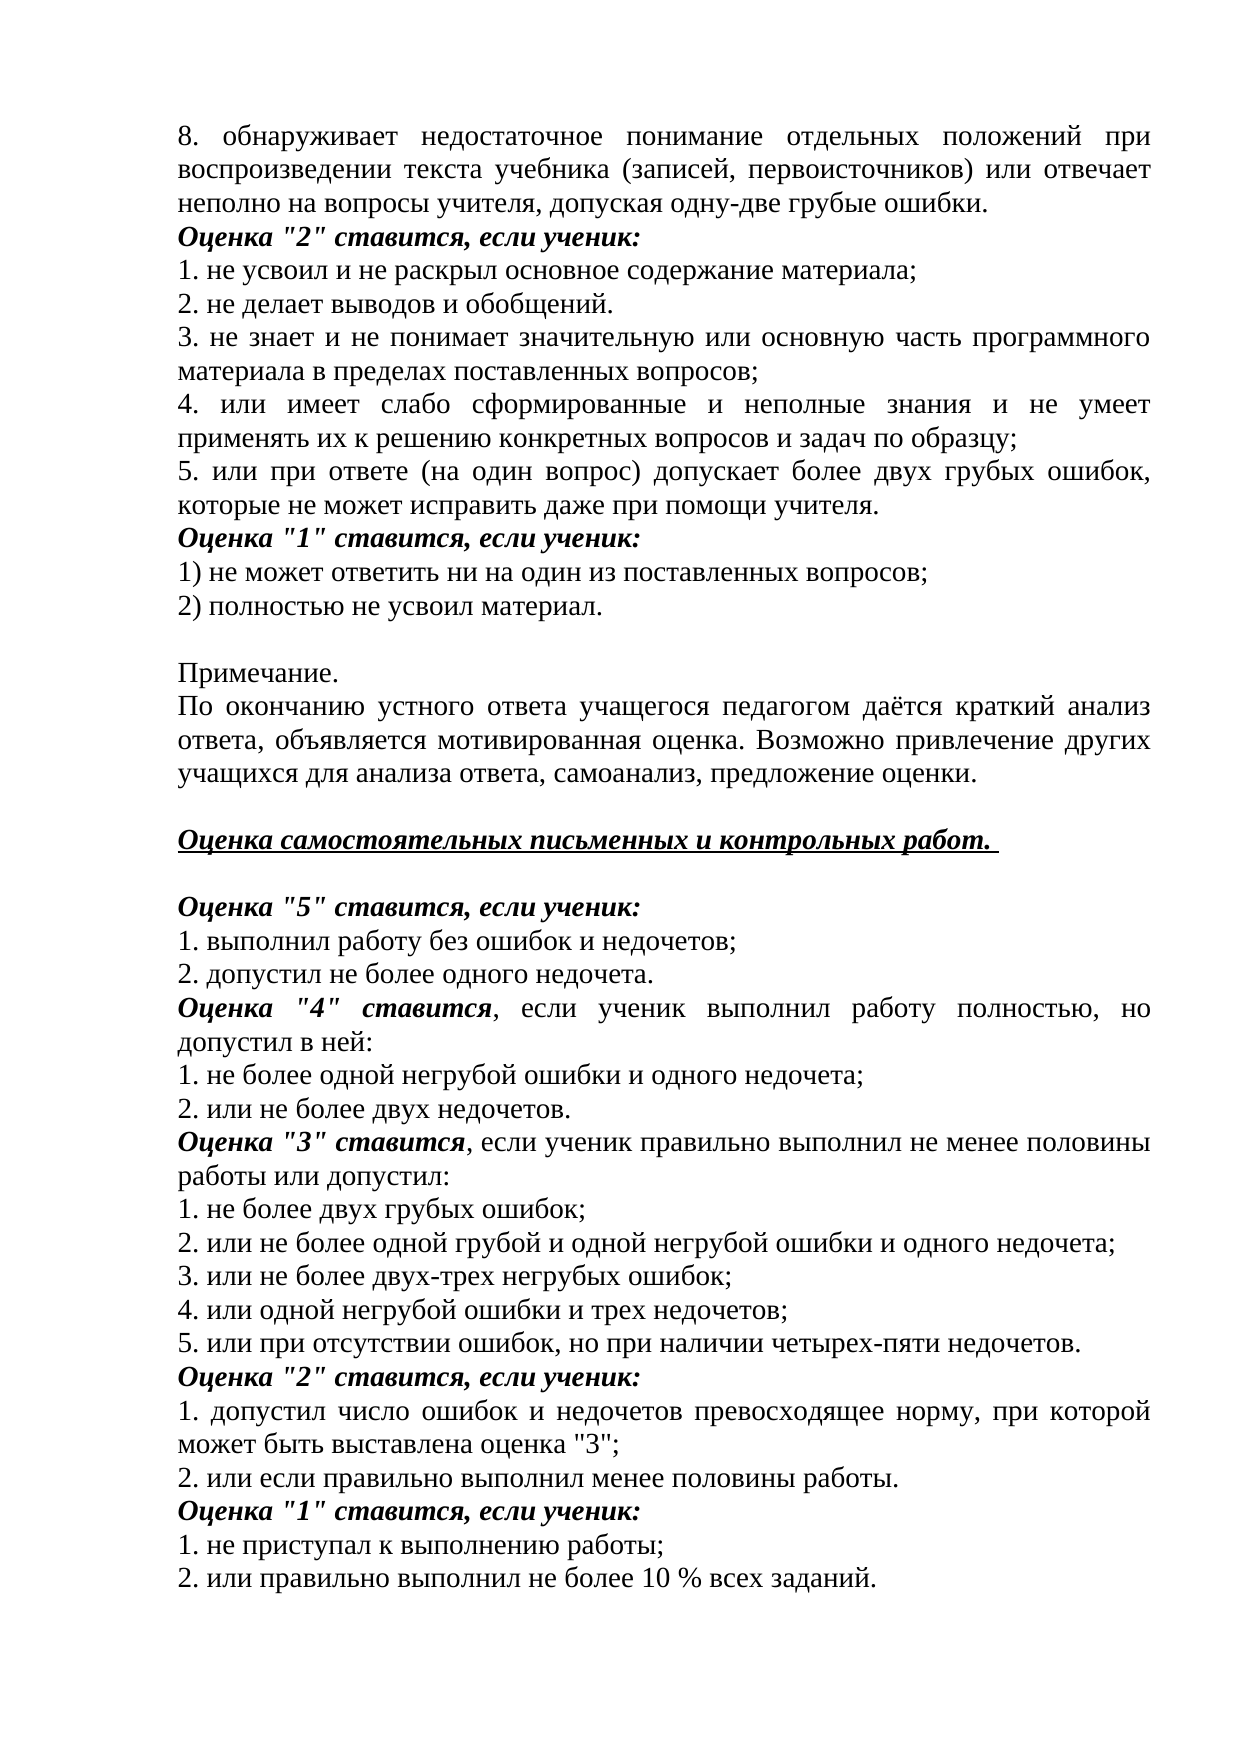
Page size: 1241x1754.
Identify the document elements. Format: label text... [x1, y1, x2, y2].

text По окончанию устного ответа учащегося педагогом даётся краткий анализ ответа, объявляется мотивированная оценка. Возможно привлечение других учащихся для анализа ответа, самоанализ, предложение оценки. [177, 688, 1152, 789]
text Оценка "5" ставится, если ученик: [177, 889, 1152, 923]
text Оценка самостоятельных письменных и контрольных работ. [177, 822, 1152, 856]
text Оценка "1" ставится, если ученик: [177, 521, 1152, 554]
text 5. или при ответе (на один вопрос) допускает более двух грубых ошибок, которые не может исправить даже при помощи учителя. [177, 453, 1152, 521]
text 2. или правильно выполнил не более 10 % всех заданий. [177, 1560, 1152, 1594]
text Примечание. [177, 655, 1152, 688]
text 8. обнаруживает недостаточное понимание отдельных положений при воспроизведении текста учебника (записей, первоисточников) или отвечает неполно на вопросы учителя, допуская одну-две грубые ошибки. [177, 118, 1152, 219]
text 3. не знает и не понимает значительную или основную часть программного материала в пределах поставленных вопросов; [177, 319, 1152, 386]
text 1. не приступал к выполнению работы; [177, 1527, 1152, 1560]
text 2. не делает выводов и обобщений. [177, 286, 1152, 319]
text 4. или одной негрубой ошибки и трех недочетов; [177, 1292, 1152, 1326]
text Оценка "4" ставится, если ученик выполнил работу полностью, но допустил в ней: [177, 990, 1152, 1057]
text 1. не усвоил и не раскрыл основное содержание материала; [177, 252, 1152, 286]
text 2. или не более двух недочетов. [177, 1091, 1152, 1124]
text 3. или не более двух-трех негрубых ошибок; [177, 1258, 1152, 1292]
text 1. допустил число ошибок и недочетов превосходящее норму, при которой может быть выставлена оценка "3"; [177, 1393, 1152, 1460]
text 2. или не более одной грубой и одной негрубой ошибки и одного недочета; [177, 1225, 1152, 1258]
text Оценка "3" ставится, если ученик правильно выполнил не менее половины работы или допустил: [177, 1124, 1152, 1191]
text 4. или имеет слабо сформированные и неполные знания и не умеет применять их к решению конкретных вопросов и задач по образцу; [177, 386, 1152, 453]
text 1) не может ответить ни на один из поставленных вопросов; [177, 554, 1152, 588]
text 5. или при отсутствии ошибок, но при наличии четырех-пяти недочетов. [177, 1326, 1152, 1359]
text 2. или если правильно выполнил менее половины работы. [177, 1460, 1152, 1493]
text 1. не более одной негрубой ошибки и одного недочета; [177, 1057, 1152, 1091]
text 1. выполнил работу без ошибок и недочетов; [177, 923, 1152, 957]
text Оценка "2" ставится, если ученик: [177, 219, 1152, 252]
text Оценка "2" ставится, если ученик: [177, 1359, 1152, 1393]
text 1. не более двух грубых ошибок; [177, 1191, 1152, 1225]
text 2) полностью не усвоил материал. [177, 588, 1152, 621]
text Оценка "1" ставится, если ученик: [177, 1493, 1152, 1527]
text 2. допустил не более одного недочета. [177, 957, 1152, 990]
